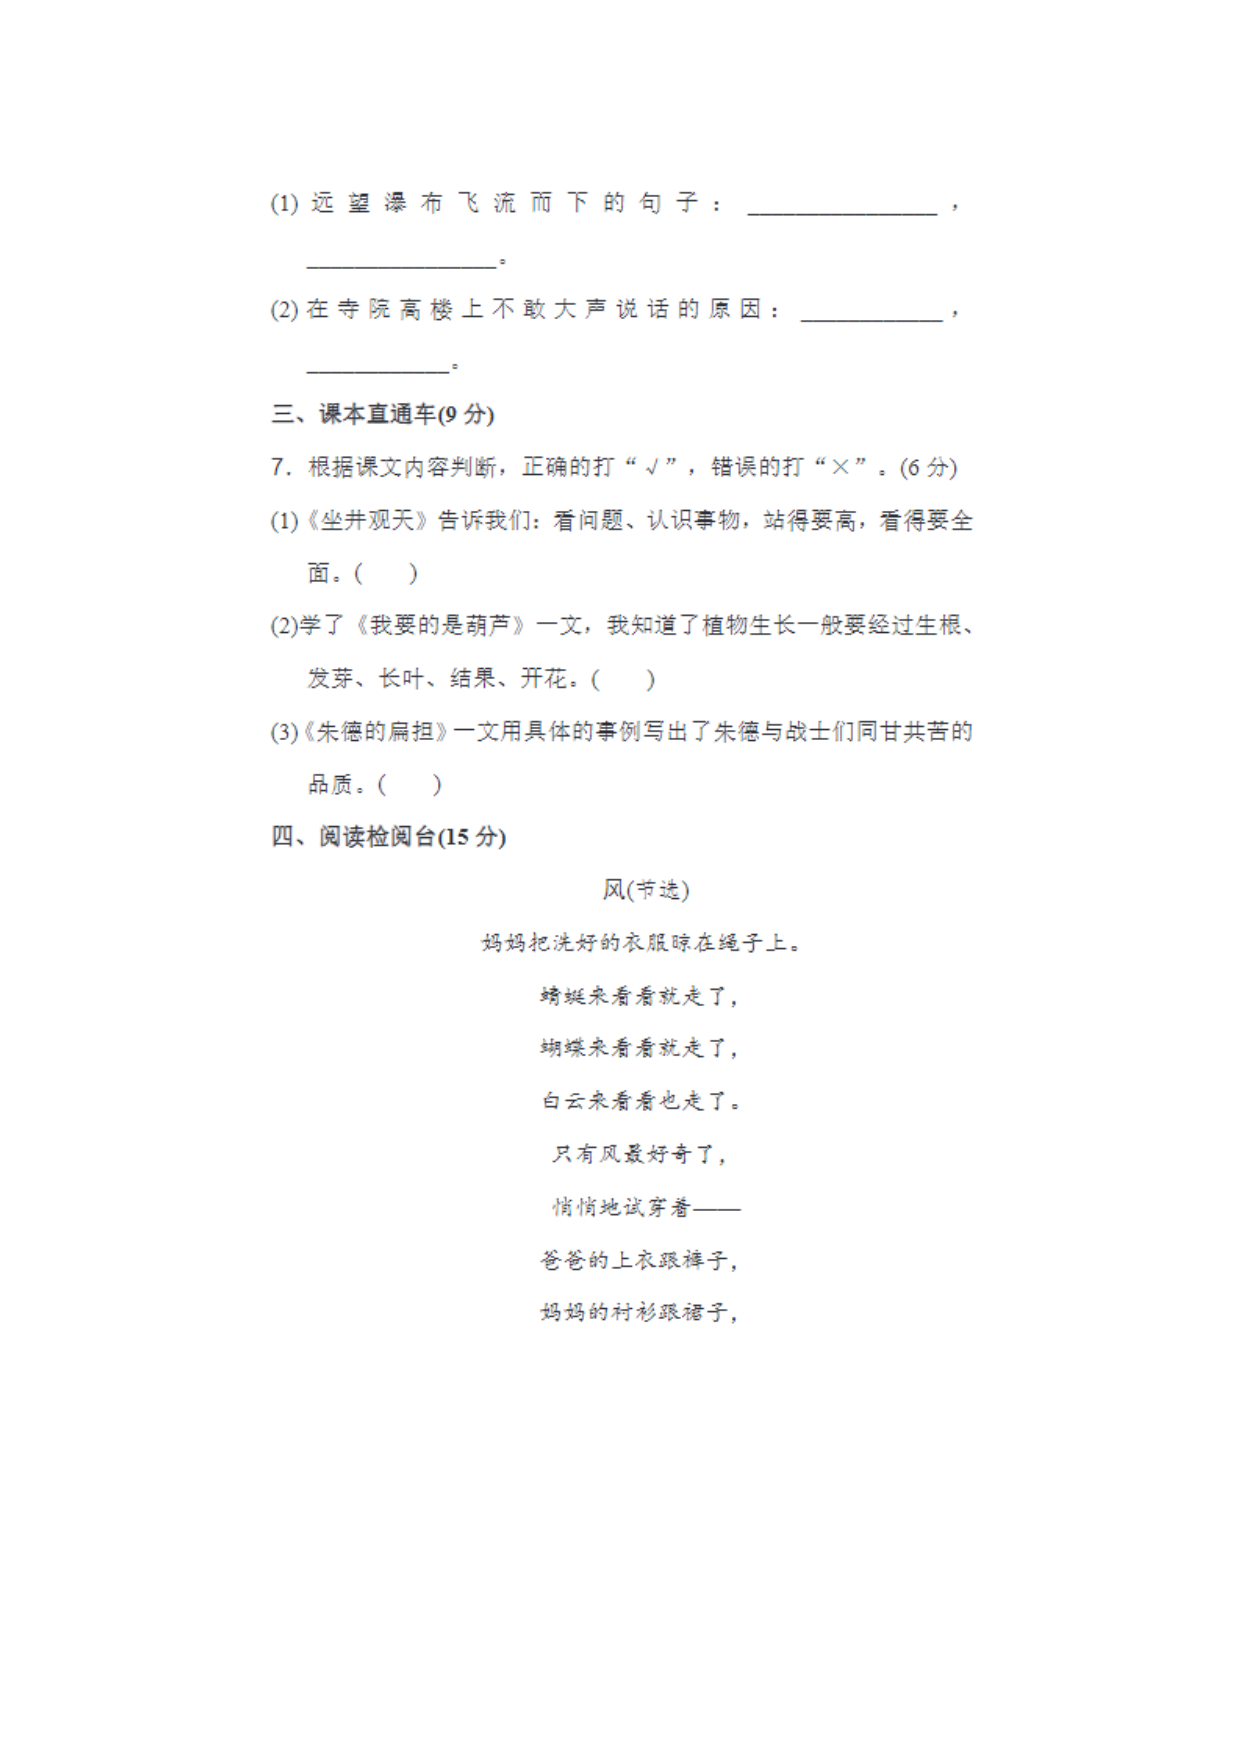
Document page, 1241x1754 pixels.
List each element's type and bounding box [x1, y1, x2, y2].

picture [215, 162, 1025, 1380]
